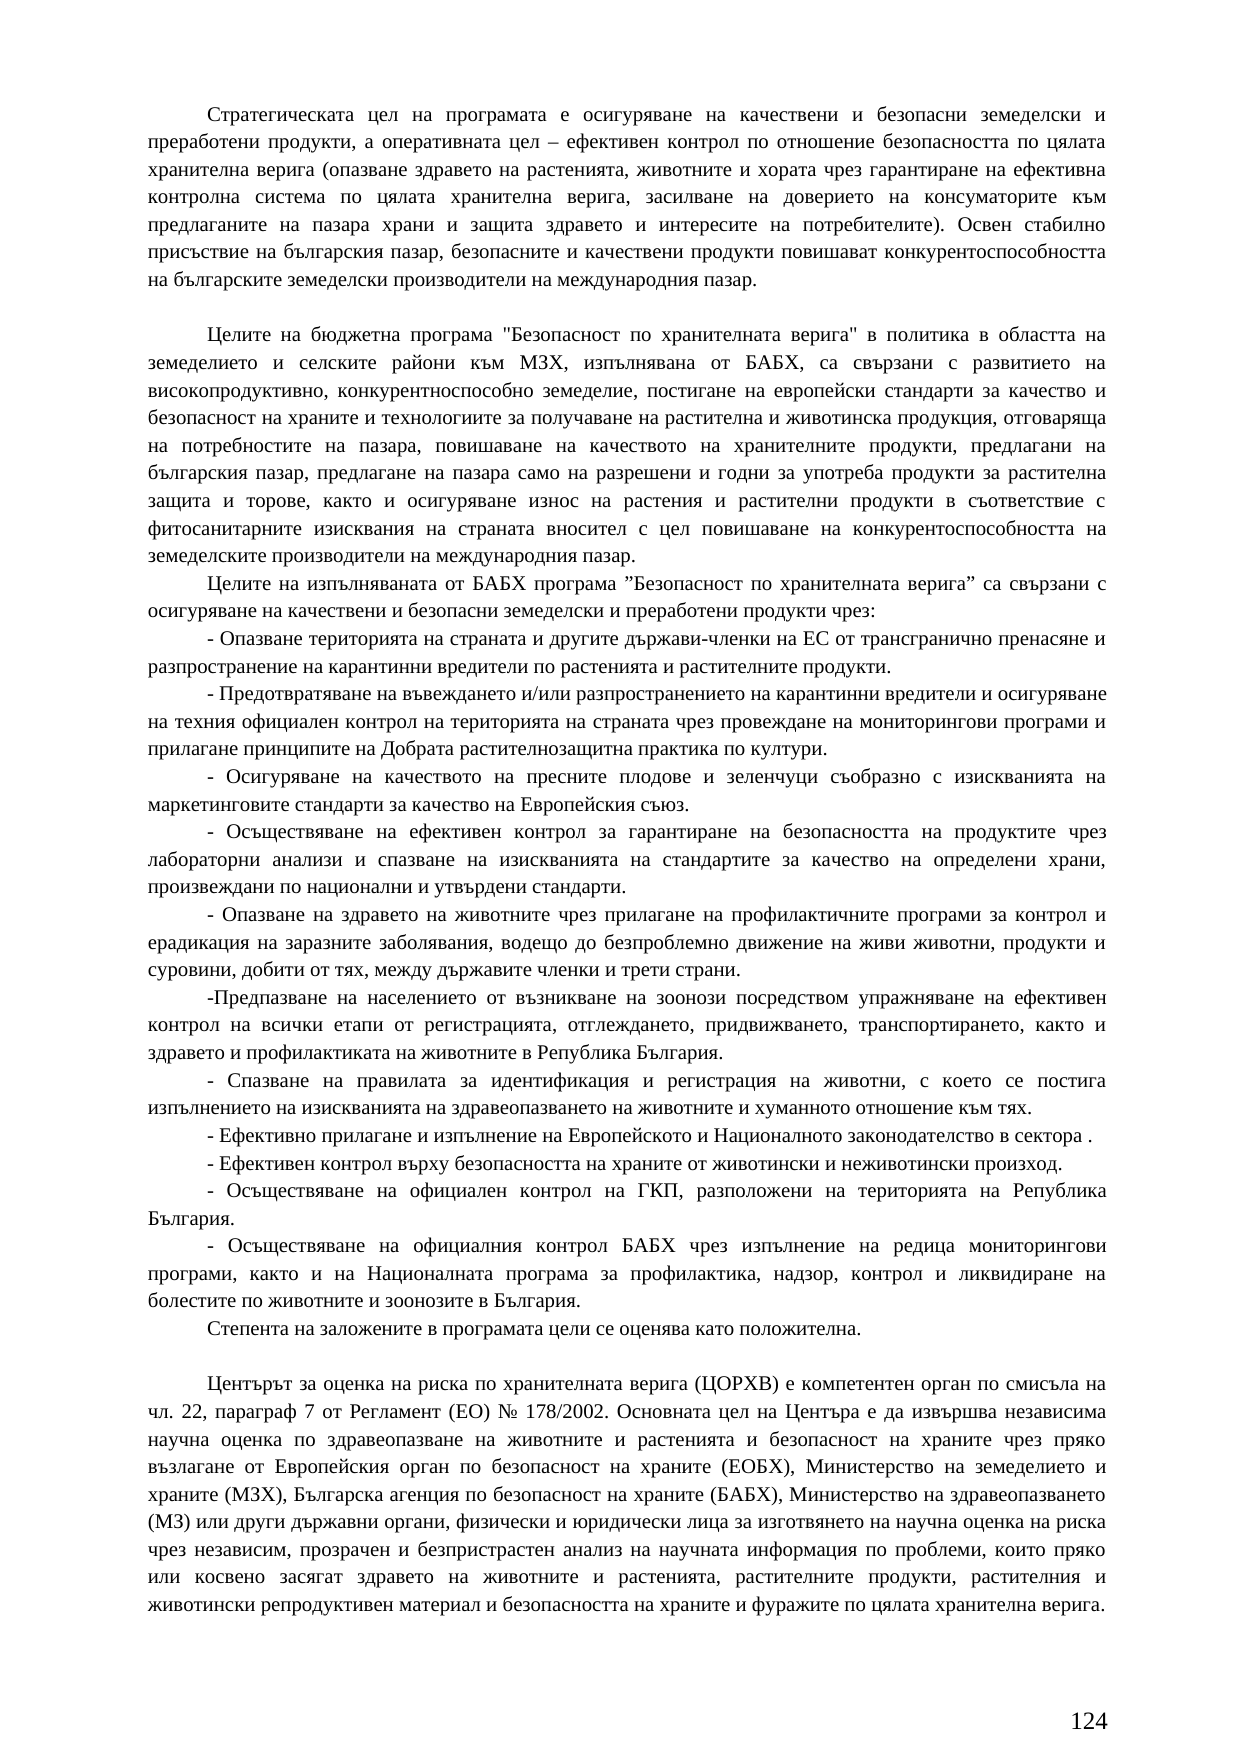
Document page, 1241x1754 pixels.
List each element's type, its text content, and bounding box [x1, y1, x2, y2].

text - Осъществяване на ефективен контрол за гарантиране на безопасността на продуктите чрез лабораторни анализи и спазване на изискванията на стандартите за качество на определени храни, произвеждани по национални и утвърдени стандарти. [148, 819, 1107, 898]
text - Осъществяване на официалния контрол БАБХ чрез изпълнение на редица мониторингови програми, както и на Националната програма за профилактика, надзор, контрол и ликвидиране на болестите по животните и зоонозите в България. [148, 1233, 1107, 1312]
text -Предпазване на населението от възникване на зоонози посредством упражняване на ефективен контрол на всички етапи от регистрацията, отглеждането, придвижването, транспортирането, както и здравето и профилактиката на животните в Република България. [148, 985, 1107, 1064]
text - Предотвратяване на въвеждането и/или разпространението на карантинни вредители и осигуряване на техния официален контрол на територията на страната чрез провеждане на мониторингови програми и прилагане принципите на Добрата растителнозащитна практика по култури. [148, 681, 1107, 760]
text - Осигуряване на качеството на пресните плодове и зеленчуци съобразно с изискванията на маркетинговите стандарти за качество на Европейския съюз. [148, 764, 1107, 816]
text Стратегическата цел на програмата е осигуряване на качествени и безопасни земеделски и преработени продукти, а оперативната цел – ефективен контрол по отношение безопасността по цялата хранителна верига (опазване здравето на растенията, животните и хората чрез гарантиране на ефективна контролна система по цялата хранителна верига, засилване на доверието на консуматорите към предлаганите на пазара храни и защита здравето и интересите на потребителите). Освен стабилно присъствие на българския пазар, безопасните и качествени продукти повишават конкурентоспособността на българските земеделски производители на международния пазар. [148, 101, 1107, 291]
text Целите на изпълняваната от БАБХ програма ”Безопасност по хранителната верига” са свързани с осигуряване на качествени и безопасни земеделски и преработени продукти чрез: [148, 571, 1107, 622]
text - Спазване на правилата за идентификация и регистрация на животни, с което се постига изпълнението на изискванията на здравеопазването на животните и хуманното отношение към тях. [148, 1068, 1107, 1119]
text Целите на бюджетна програма "Безопасност по хранителната верига" в политика в областта на земеделието и селските райони към МЗХ, изпълнявана от БАБХ, са свързани с развитието на високопродуктивно, конкурентноспособно земеделие, постигане на европейски стандарти за качество и безопасност на храните и технологиите за получаване на растителна и животинска продукция, отговаряща на потребностите на пазара, повишаване на качеството на хранителните продукти, предлагани на българския пазар, предлагане на пазара само на разрешени и годни за употреба продукти за растителна защита и торове, както и осигуряване износ на растения и растителни продукти в съответствие с фитосанитарните изисквания на страната вносител с цел повишаване на конкурентоспособността на земеделските производители на международния пазар. [148, 322, 1107, 567]
text Степента на заложените в програмата цели се оценява като положителна. [148, 1316, 1107, 1340]
text - Осъществяване на официален контрол на ГКП, разположени на територията на Република България. [148, 1178, 1107, 1230]
text - Ефективен контрол върху безопасността на храните от животински и неживотински произход. [148, 1150, 1107, 1174]
text - Опазване територията на страната и другите държави-членки на ЕС от трансгранично пренасяне и разпространение на карантинни вредители по растенията и растителните продукти. [148, 626, 1107, 678]
text - Ефективно прилагане и изпълнение на Европейското и Националното законодателство в сектора . [148, 1123, 1107, 1147]
text - Опазване на здравето на животните чрез прилагане на профилактичните програми за контрол и ерадикация на заразните заболявания, водещо до безпроблемно движение на живи животни, продукти и суровини, добити от тях, между държавите членки и трети страни. [148, 902, 1107, 981]
text Центърът за оценка на риска по хранителната верига (ЦОРХВ) e компетентен орган по смисъла на чл. 22, параграф 7 от Регламент (ЕО) № 178/2002. Основната цел на Центъра е да извършва независима научна оценка по здравеопазване на животните и растенията и безопасност на храните чрез пряко възлагане от Европейския орган по безопасност на храните (ЕОБХ), Министерство на земеделието и храните (МЗХ), Българска агенция по безопасност на храните (БАБХ), Министерство на здравеопазването (МЗ) или други държавни органи, физически и юридически лица за изготвянето на научна оценка на риска чрез независим, прозрачен и безпристрастен анализ на научната информация по проблеми, които пряко или косвено засягат здравето на животните и растенията, растителните продукти, растителния и животински репродуктивен материал и безопасността на храните и фуражите по цялата хранителна верига. [148, 1371, 1107, 1616]
